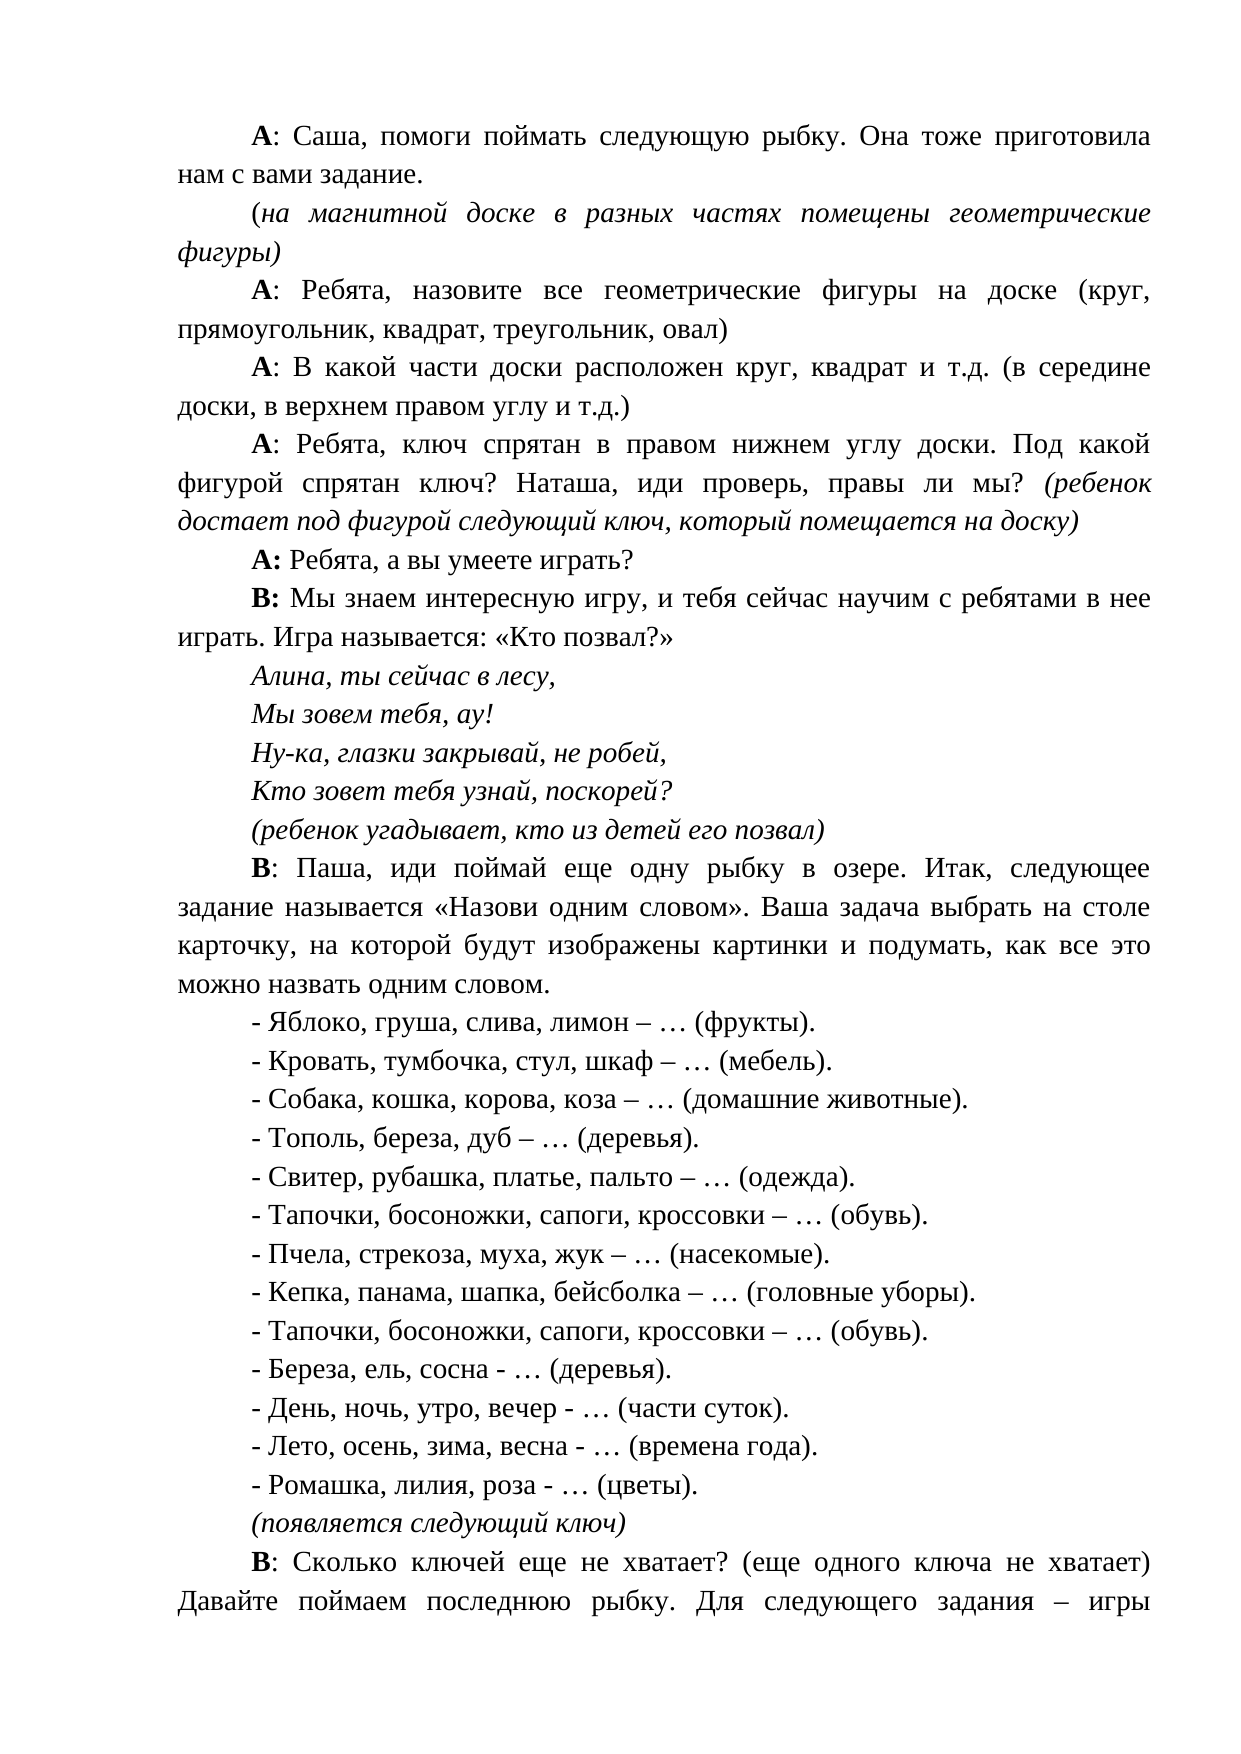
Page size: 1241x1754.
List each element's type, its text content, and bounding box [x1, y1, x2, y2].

text - Собака, кошка, корова, коза – … (домашние животные). [177, 1082, 1152, 1115]
text - Тапочки, босоножки, сапоги, кроссовки – … (обувь). [177, 1197, 1152, 1231]
text Ну-ка, глазки закрывай, не робей, [177, 735, 1152, 768]
text - Кровать, тумбочка, стул, шкаф – … (мебель). [177, 1043, 1152, 1077]
text - Яблоко, груша, слива, лимон – … (фрукты). [177, 1004, 1152, 1038]
text В: Мы знаем интересную игру, и тебя сейчас научим с ребятами в нее играть. Игра называется: «Кто позвал?» [177, 581, 1152, 653]
text - Ромашка, лилия, роза - … (цветы). [177, 1467, 1152, 1501]
text А: Ребята, назовите все геометрические фигуры на доске (круг, прямоугольник, квадрат, треугольник, овал) [177, 272, 1152, 344]
text А: В какой части доски расположен круг, квадрат и т.д. (в середине доски, в верхнем правом углу и т.д.) [177, 349, 1152, 421]
text - Кепка, панама, шапка, бейсболка – … (головные уборы). [177, 1274, 1152, 1308]
text - Тапочки, босоножки, сапоги, кроссовки – … (обувь). [177, 1313, 1152, 1346]
text (на магнитной доске в разных частях помещены геометрические фигуры) [177, 195, 1152, 267]
text А: Ребята, а вы умеете играть? [177, 542, 1152, 576]
text - Свитер, рубашка, платье, пальто – … (одежда). [177, 1159, 1152, 1192]
text - Береза, ель, сосна - … (деревья). [177, 1351, 1152, 1385]
text Мы зовем тебя, ау! [177, 696, 1152, 730]
text (появляется следующий ключ) [177, 1506, 1152, 1539]
text А: Ребята, ключ спрятан в правом нижнем углу доски. Под какой фигурой спрятан ключ? Наташа, иди проверь, правы ли мы? (ребенок достает под фигурой следующий ключ, который помещается на доску) [177, 426, 1152, 537]
text Кто зовет тебя узнай, поскорей? [177, 773, 1152, 807]
text - День, ночь, утро, вечер - … (части суток). [177, 1390, 1152, 1423]
text - Лето, осень, зима, весна - … (времена года). [177, 1428, 1152, 1462]
text Алина, ты сейчас в лесу, [177, 658, 1152, 691]
text (ребенок угадывает, кто из детей его позвал) [177, 812, 1152, 845]
text В: Паша, иди поймай еще одну рыбку в озере. Итак, следующее задание называется «Назови одним словом». Ваша задача выбрать на столе карточку, на которой будут изображены картинки и подумать, как все это можно назвать одним словом. [177, 850, 1152, 999]
text А: Саша, помоги поймать следующую рыбку. Она тоже приготовила нам с вами задание. [177, 118, 1152, 190]
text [177, 1544, 1152, 1616]
text - Пчела, стрекоза, муха, жук – … (насекомые). [177, 1236, 1152, 1269]
text - Тополь, береза, дуб – … (деревья). [177, 1120, 1152, 1154]
